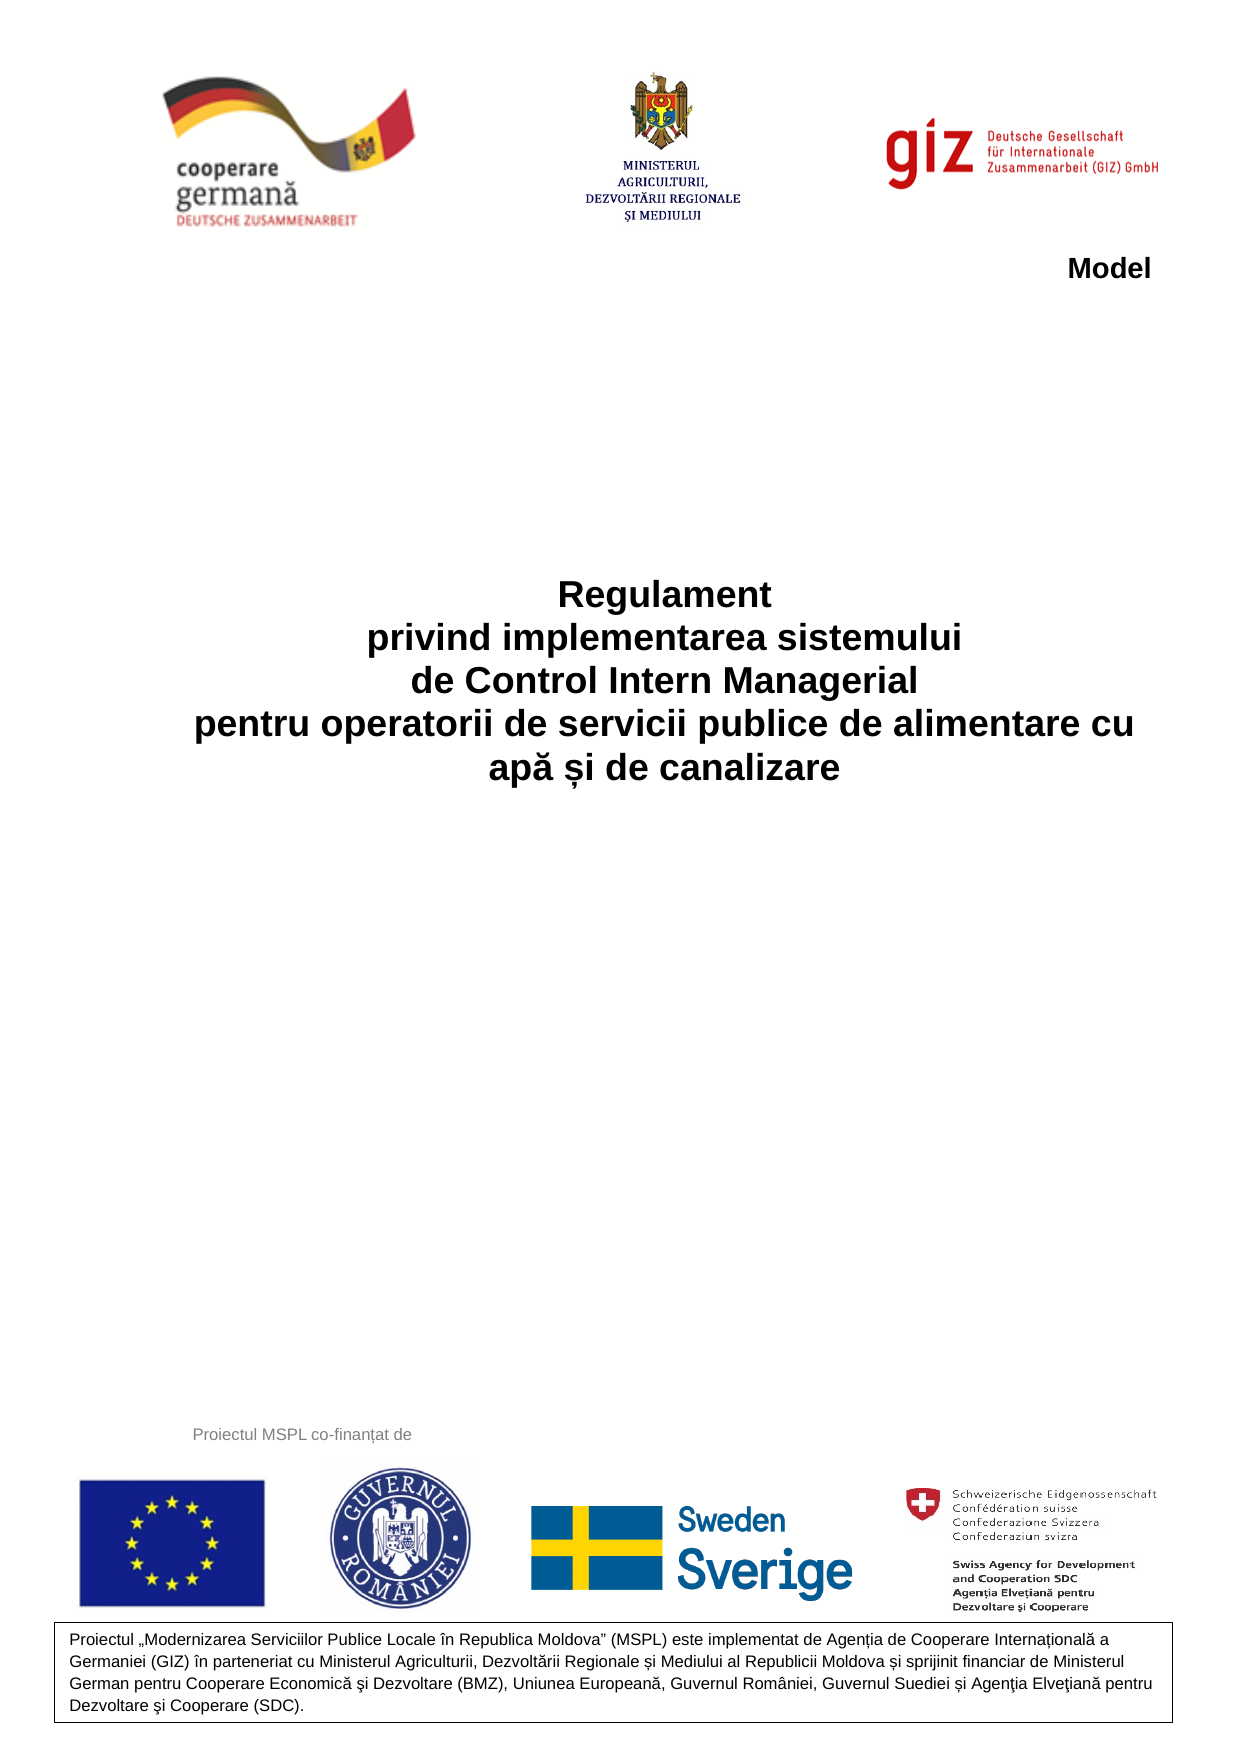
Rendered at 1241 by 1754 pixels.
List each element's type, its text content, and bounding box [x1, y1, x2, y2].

picture [875, 112, 1172, 203]
text pentru operatorii de servicii publice de alimentare cu apă și de canalizare [177, 702, 1152, 788]
picture [906, 1488, 1157, 1612]
picture [76, 1477, 268, 1610]
text de Control Intern Managerial [177, 658, 1152, 702]
text Regulament [177, 572, 1152, 615]
picture [531, 1506, 853, 1601]
picture [574, 62, 751, 239]
picture [107, 19, 475, 301]
picture [325, 1462, 475, 1613]
text Model [177, 251, 1152, 285]
text privind implementarea sistemului [177, 615, 1152, 658]
